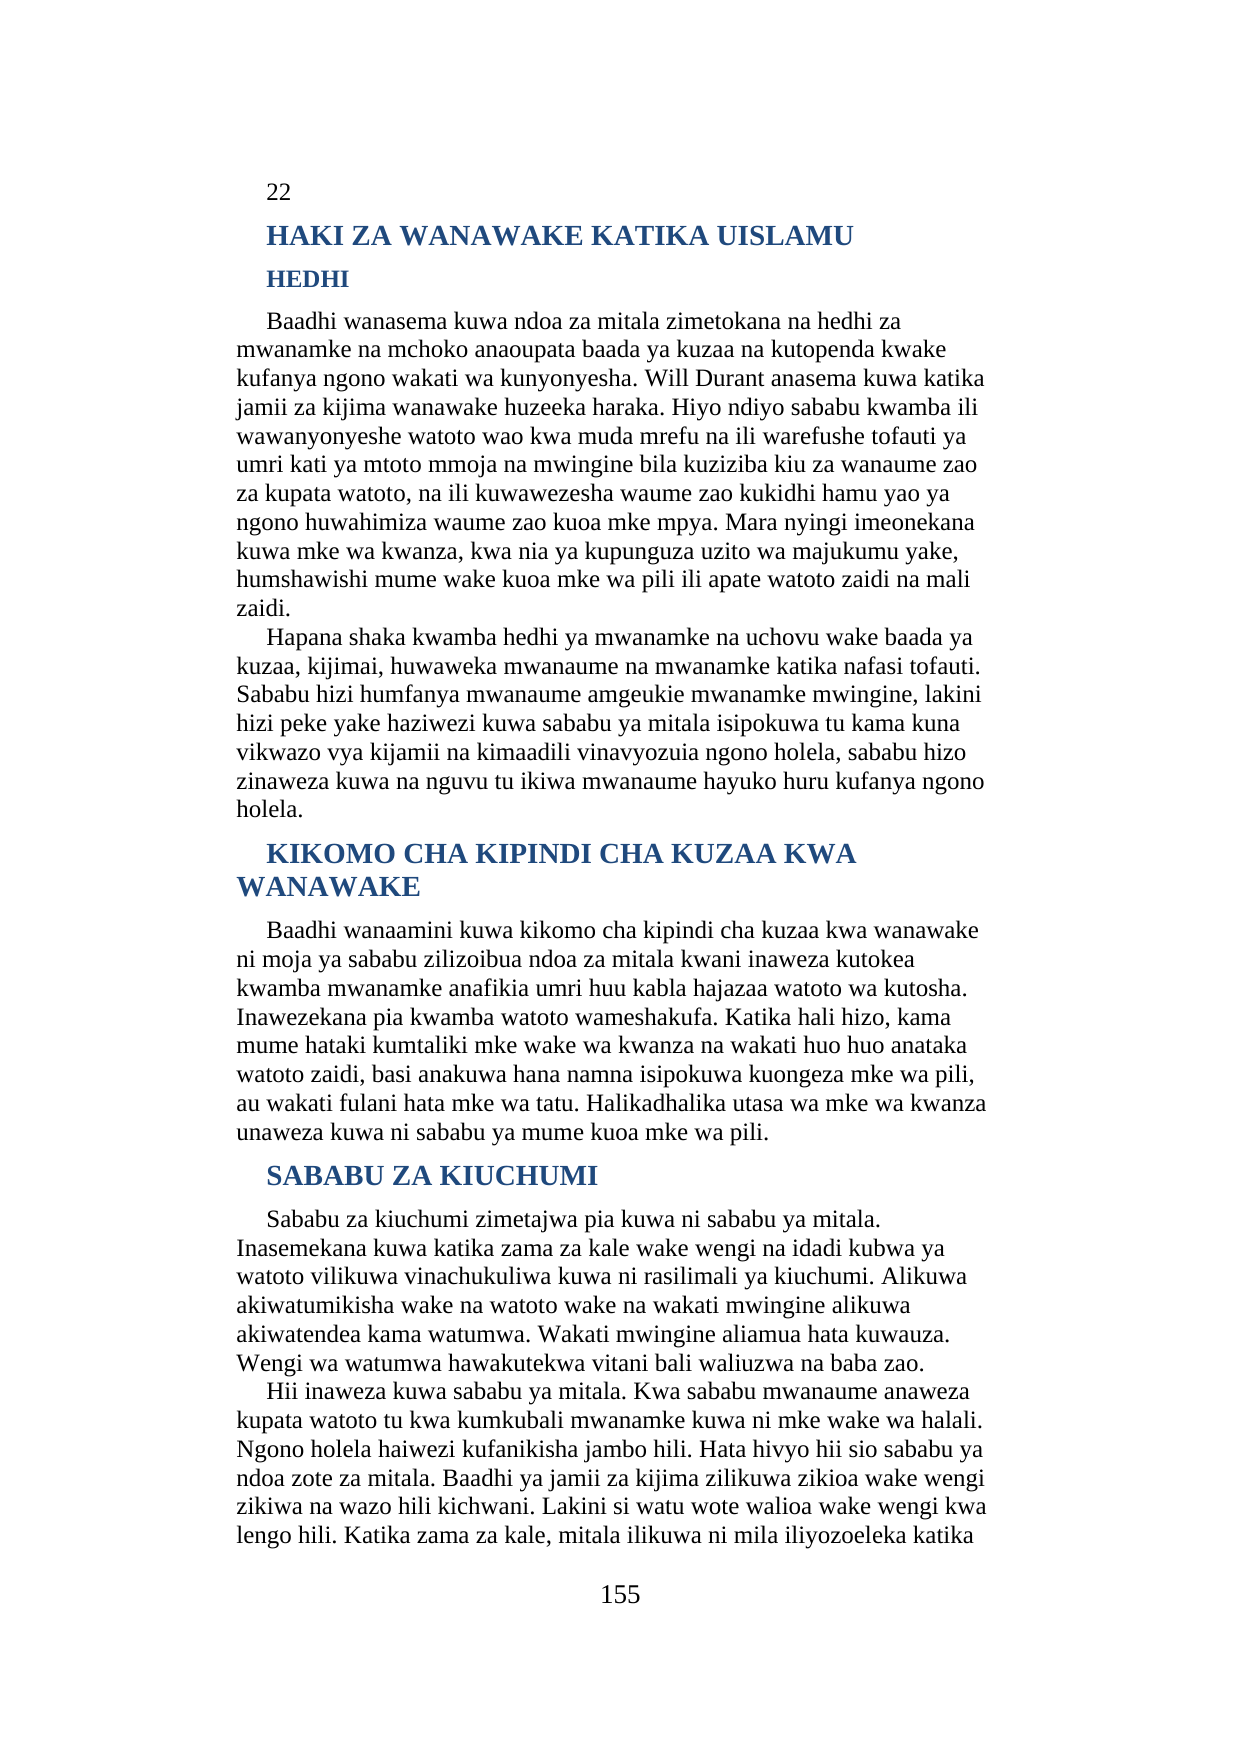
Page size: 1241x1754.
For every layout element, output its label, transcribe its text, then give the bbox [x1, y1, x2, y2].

text Hapana shaka kwamba hedhi ya mwanamke na uchovu wake baada ya kuzaa, kijimai, huwaweka mwanaume na mwanamke katika nafasi tofauti. Sababu hizi humfanya mwanaume amgeukie mwanamke mwingine, lakini hizi peke yake haziwezi kuwa sababu ya mitala isipokuwa tu kama kuna vikwazo vya kijamii na kimaadili vinavyozuia ngono holela, sababu hizo zinaweza kuwa na nguvu tu ikiwa mwanaume hayuko huru kufanya ngono holela. [236, 622, 1004, 823]
text 22 [236, 177, 1004, 206]
subtitle HAKI ZA WANAWAKE KATIKA UISLAMU [236, 218, 1004, 252]
subtitle HEDHI [236, 264, 1004, 293]
text Baadhi wanaamini kuwa kikomo cha kipindi cha kuzaa kwa wanawake ni moja ya sababu zilizoibua ndoa za mitala kwani inaweza kutokea kwamba mwanamke anafikia umri huu kabla hajazaa watoto wa kutosha. Inawezekana pia kwamba watoto wameshakufa. Katika hali hizo, kama mume hataki kumtaliki mke wake wa kwanza na wakati huo huo anataka watoto zaidi, basi anakuwa hana namna isipokuwa kuongeza mke wa pili, au wakati fulani hata mke wa tatu. Halikadhalika utasa wa mke wa kwanza unaweza kuwa ni sababu ya mume kuoa mke wa pili. [236, 915, 1004, 1145]
subtitle KIKOMO CHA KIPINDI CHA KUZAA KWA WANAWAKE [236, 836, 1004, 903]
subtitle SABABU ZA KIUCHUMI [236, 1158, 1004, 1191]
text Sababu za kiuchumi zimetajwa pia kuwa ni sababu ya mitala. Inasemekana kuwa katika zama za kale wake wengi na idadi kubwa ya watoto vilikuwa vinachukuliwa kuwa ni rasilimali ya kiuchumi. Alikuwa akiwatumikisha wake na watoto wake na wakati mwingine alikuwa akiwatendea kama watumwa. Wakati mwingine aliamua hata kuwauza. Wengi wa watumwa hawakutekwa vitani bali waliuzwa na baba zao. [236, 1204, 1004, 1376]
text Baadhi wanasema kuwa ndoa za mitala zimetokana na hedhi za mwanamke na mchoko anaoupata baada ya kuzaa na kutopenda kwake kufanya ngono wakati wa kunyonyesha. Will Durant anasema kuwa katika jamii za kijima wanawake huzeeka haraka. Hiyo ndiyo sababu kwamba ili wawanyonyeshe watoto wao kwa muda mrefu na ili warefushe tofauti ya umri kati ya mtoto mmoja na mwingine bila kuziziba kiu za wanaume zao za kupata watoto, na ili kuwawezesha waume zao kukidhi hamu yao ya ngono huwahimiza waume zao kuoa mke mpya. Mara nyingi imeonekana kuwa mke wa kwanza, kwa nia ya kupunguza uzito wa majukumu yake, humshawishi mume wake kuoa mke wa pili ili apate watoto zaidi na mali zaidi. [236, 306, 1004, 622]
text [236, 1376, 1004, 1549]
